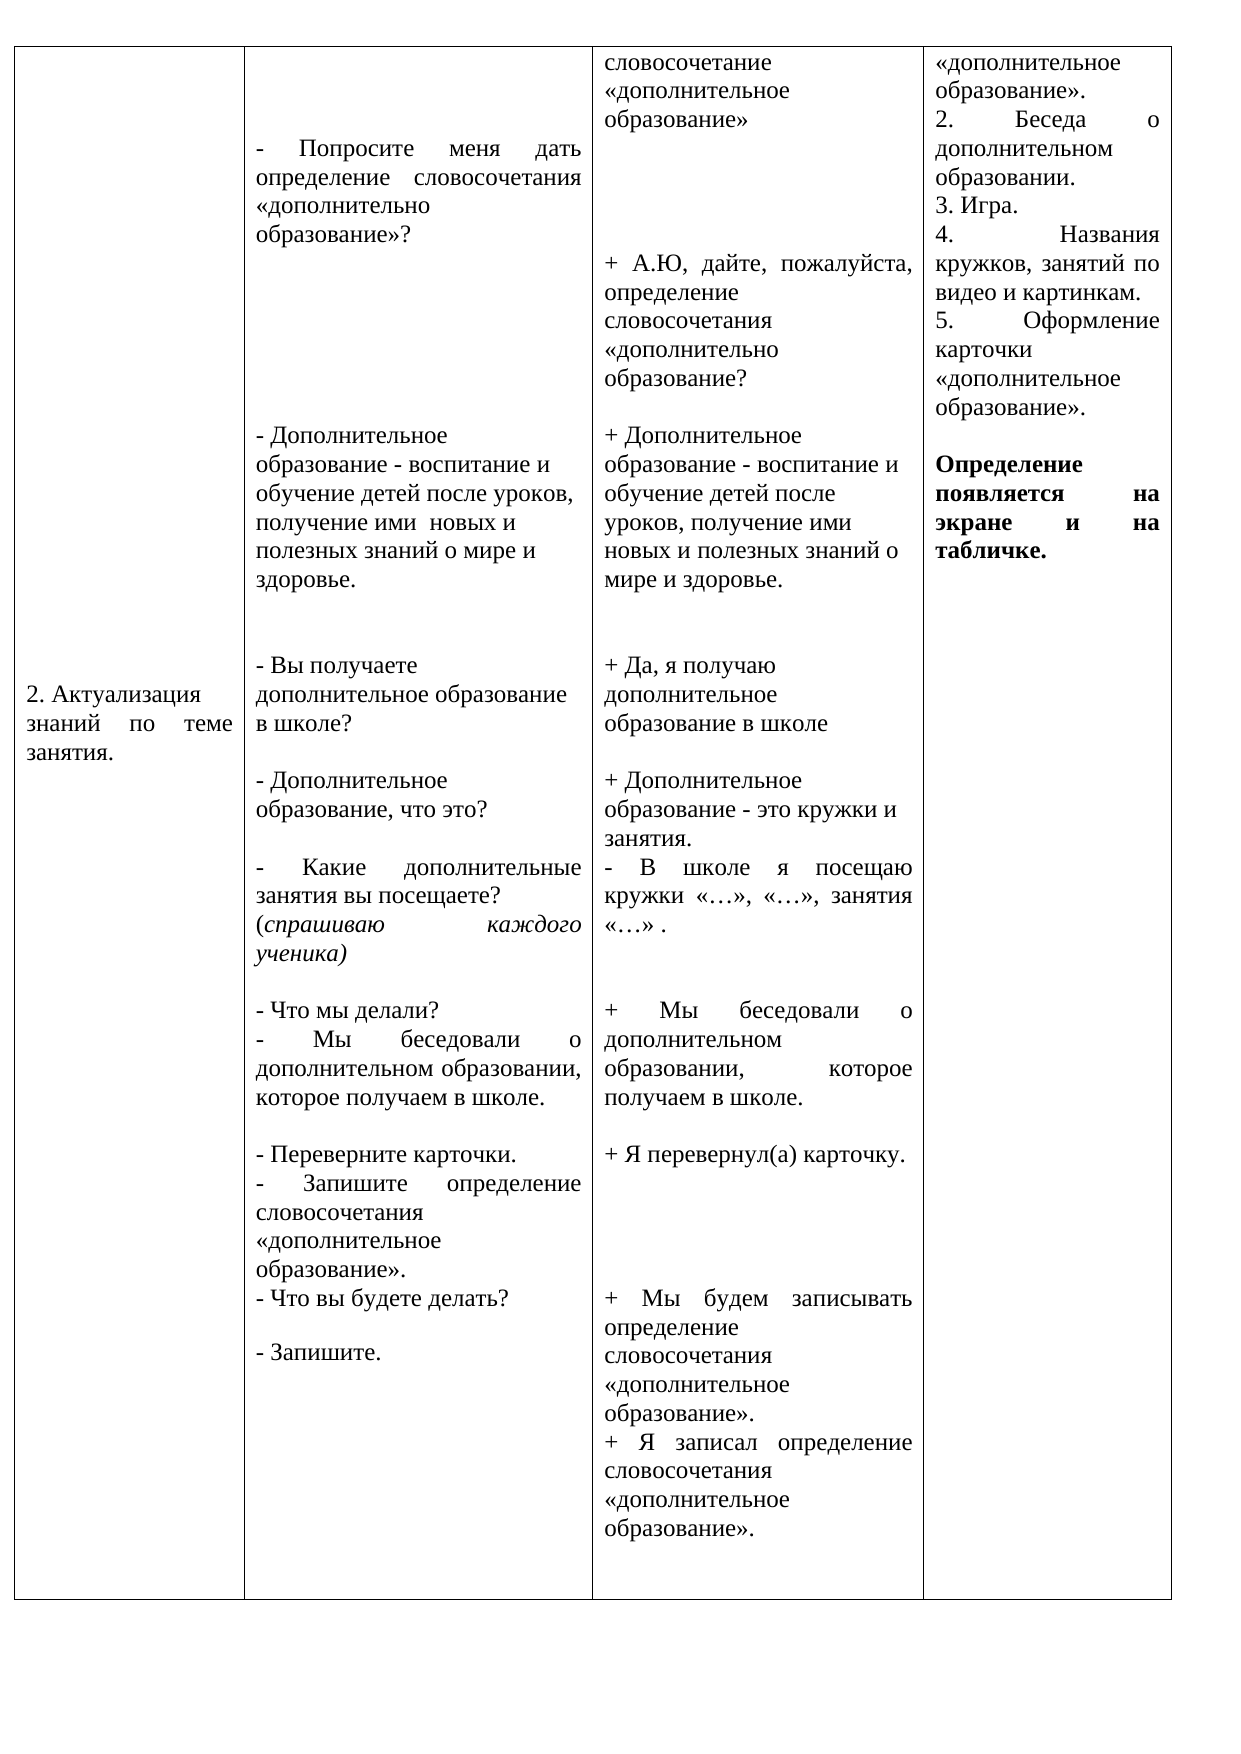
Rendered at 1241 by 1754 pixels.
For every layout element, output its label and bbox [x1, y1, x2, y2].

table_cell [593, 47, 923, 1599]
table_cell [924, 47, 1171, 1599]
table_cell [245, 47, 592, 1599]
table_cell [15, 47, 244, 1599]
